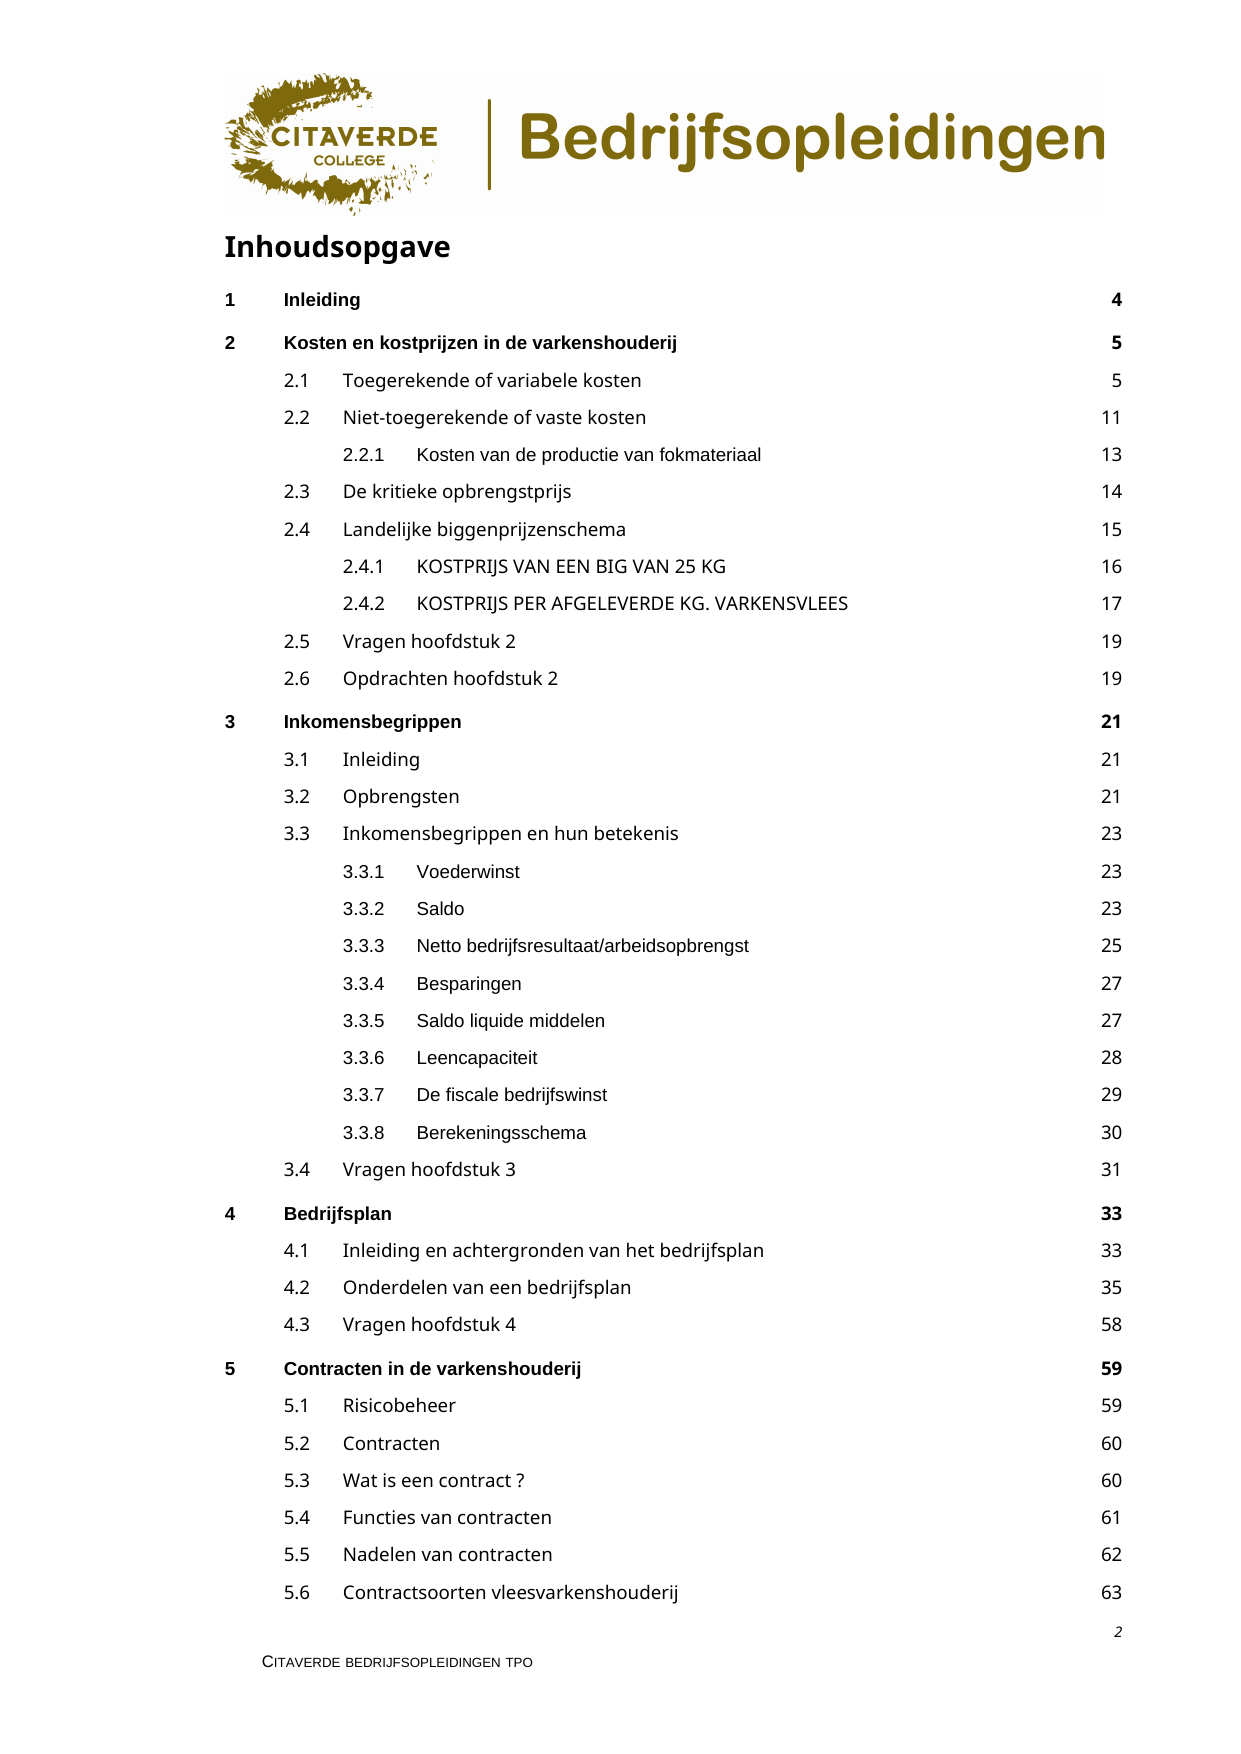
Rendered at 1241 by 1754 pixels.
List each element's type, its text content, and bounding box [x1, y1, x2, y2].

text 3.3 Inkomensbegrippen en hun betekenis 23 [283, 821, 1122, 846]
text 3.4 Vragen hoofdstuk 3 31 [283, 1156, 1122, 1182]
text 5.1 Risicobeheer 59 [283, 1392, 1122, 1418]
text 2.4.2 KOSTPRIJS PER AFGELEVERDE KG. VARKENSVLEES 17 [343, 591, 1122, 616]
text 4.1 Inleiding en achtergronden van het bedrijfsplan 33 [283, 1237, 1122, 1263]
text 5.4 Functies van contracten 61 [283, 1504, 1122, 1530]
text 2.6 Opdrachten hoofdstuk 2 19 [283, 665, 1122, 691]
text 5.3 Wat is een contract ? 60 [283, 1467, 1122, 1493]
text 4.2 Onderdelen van een bedrijfsplan 35 [283, 1274, 1122, 1300]
text 5.5 Nadelen van contracten 62 [283, 1542, 1122, 1567]
text 3.3.1 Voederwinst 23 [343, 858, 1122, 883]
text 3.3.2 Saldo 23 [343, 895, 1122, 921]
text 3.3.5 Saldo liquide middelen 27 [343, 1007, 1122, 1033]
text 2.2 Niet-toegerekende of vaste kosten 11 [283, 404, 1122, 430]
text 4.3 Vragen hoofdstuk 4 58 [283, 1312, 1122, 1337]
text 5.6 Contractsoorten vleesvarkenshouderij 63 [283, 1579, 1122, 1604]
text 5.2 Contracten 60 [283, 1430, 1122, 1455]
text 3.3.8 Berekeningsschema 30 [343, 1119, 1122, 1144]
text 3.2 Opbrengsten 21 [283, 783, 1122, 809]
text 3.3.3 Netto bedrijfsresultaat/arbeidsopbrengst 25 [343, 932, 1122, 958]
text 3.1 Inleiding 21 [283, 746, 1122, 772]
text 3 Inkomensbegrippen 21 [224, 709, 1122, 734]
text 2.4.1 KOSTPRIJS VAN EEN BIG VAN 25 KG 16 [343, 553, 1122, 579]
text 3.3.6 Leencapaciteit 28 [343, 1044, 1122, 1070]
text 2.4 Landelijke biggenprijzenschema 15 [283, 516, 1122, 542]
picture [224, 73, 1105, 216]
text 5 Contracten in de varkenshouderij 59 [224, 1355, 1122, 1381]
text 2.3 De kritieke opbrengstprijs 14 [283, 479, 1122, 504]
text 3.3.7 De fiscale bedrijfswinst 29 [343, 1082, 1122, 1107]
text 2 Kosten en kostprijzen in de varkenshouderij 5 [224, 329, 1122, 355]
text 3.3.4 Besparingen 27 [343, 970, 1122, 995]
text 2.5 Vragen hoofdstuk 2 19 [283, 628, 1122, 653]
text Inhoudsopgave [224, 226, 1122, 266]
text 2.1 Toegerekende of variabele kosten 5 [283, 367, 1122, 392]
text 2.2.1 Kosten van de productie van fokmateriaal 13 [343, 441, 1122, 467]
text 4 Bedrijfsplan 33 [224, 1200, 1122, 1225]
text 1 Inleiding 4 [224, 286, 1122, 312]
